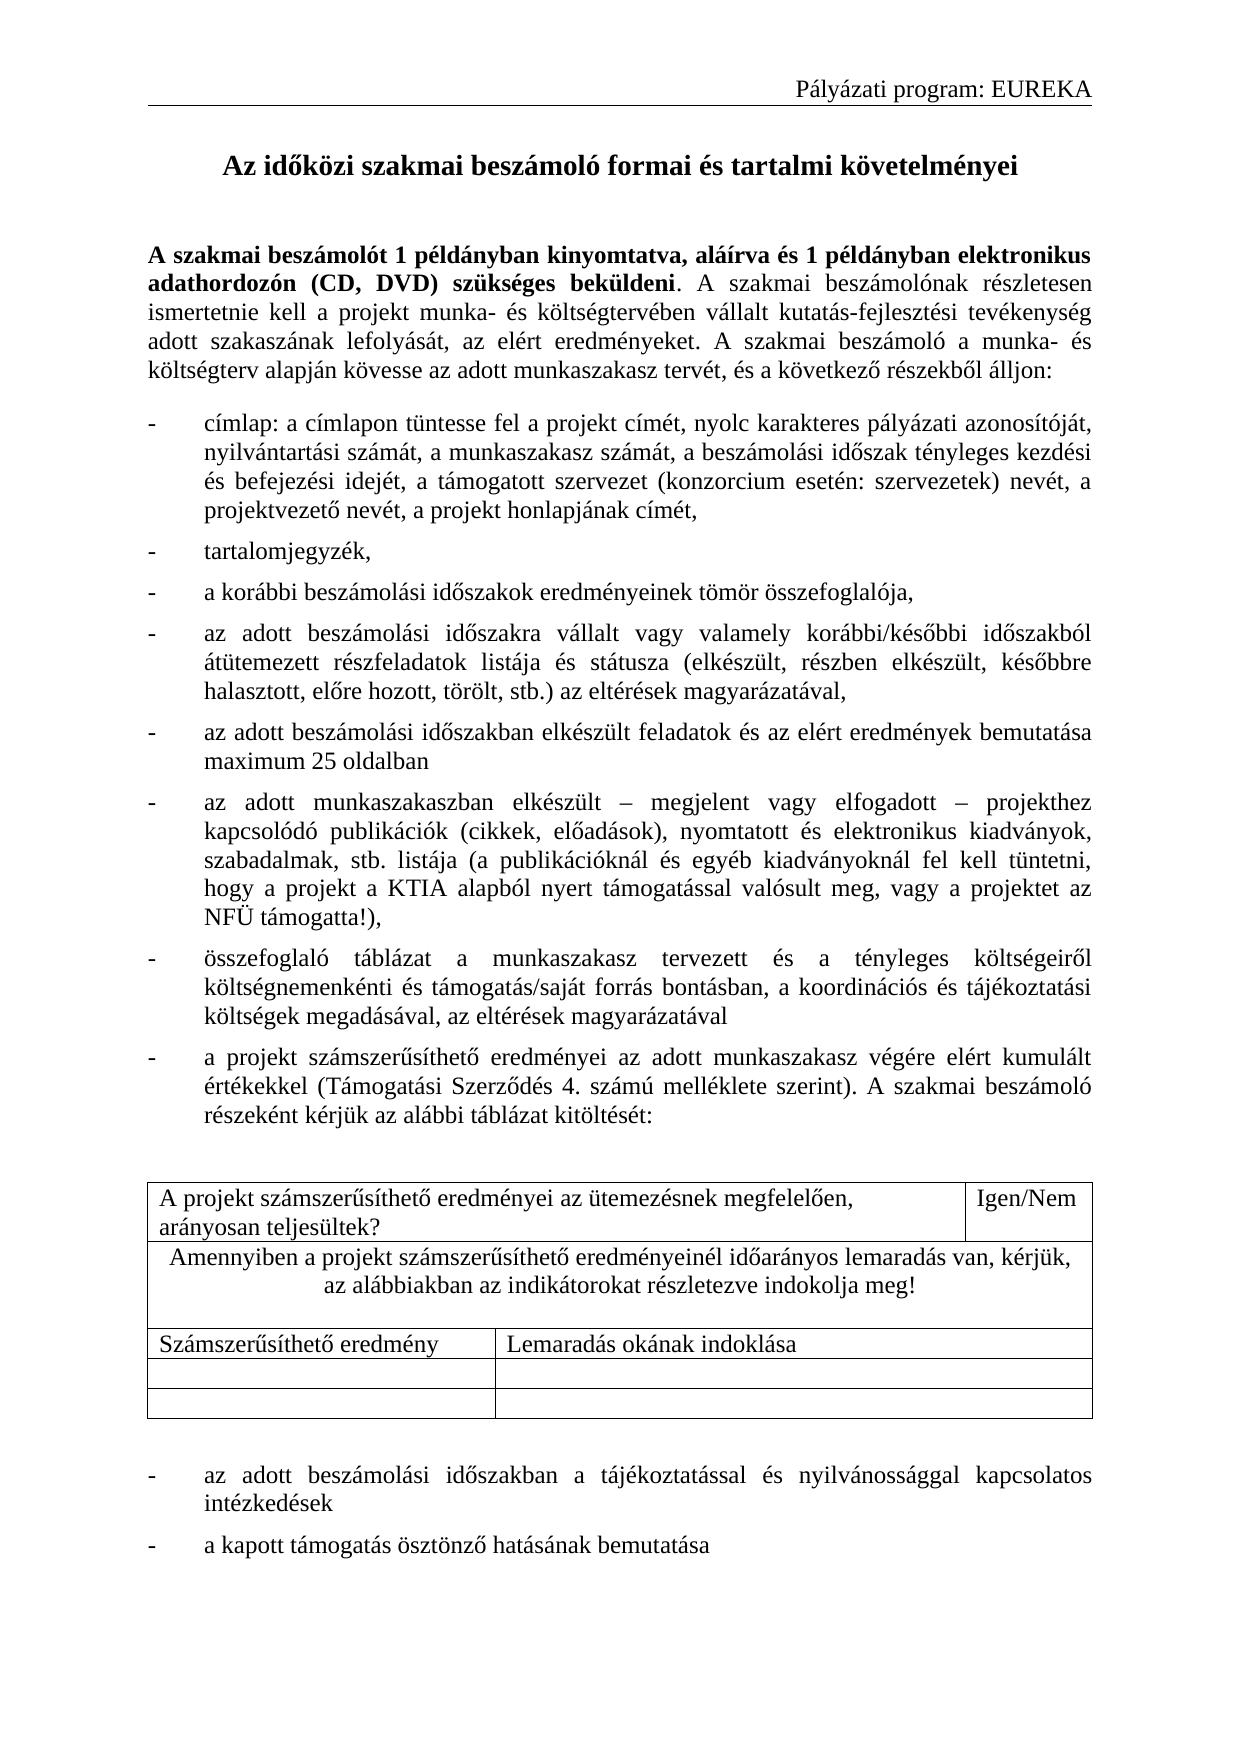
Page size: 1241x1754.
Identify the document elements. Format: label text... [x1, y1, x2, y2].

table_cell [148, 1389, 495, 1417]
table_cell [148, 1359, 495, 1388]
list az adott beszámolási időszakban a tájékoztatással és nyilvánossággal kapcsolatos intézkedések [148, 1460, 1092, 1517]
table_header A projekt számszerűsíthető eredményei az ütemezésnek megfelelően, arányosan teljesültek? [148, 1183, 965, 1241]
table_cell Amennyiben a projekt számszerűsíthető eredményeinél időarányos lemaradás van, kérjük, az alábbiakban az indikátorokat részletezve indokolja meg! [148, 1242, 1092, 1328]
table_cell Lemaradás okának indoklása [496, 1329, 1092, 1358]
table_cell Számszerűsíthető eredmény [148, 1329, 495, 1358]
list tartalomjegyzék, [148, 536, 1092, 565]
list címlap: a címlapon tüntesse fel a projekt címét, nyolc karakteres pályázati azonosítóját, nyilvántartási számát, a munkaszakasz számát, a beszámolási időszak tényleges kezdési és befejezési idejét, a támogatott szervezet (konzorcium esetén: szervezetek) nevét, a projektvezető nevét, a projekt honlapjának címét, [148, 408, 1092, 523]
list a korábbi beszámolási időszakok eredményeinek tömör összefoglalója, [148, 577, 1092, 606]
list az adott beszámolási időszakra vállalt vagy valamely korábbi/későbbi időszakból átütemezett részfeladatok listája és státusza (elkészült, részben elkészült, későbbre halasztott, előre hozott, törölt, stb.) az eltérések magyarázatával, [148, 618, 1092, 705]
table_cell [496, 1359, 1092, 1388]
subtitle Az időközi szakmai beszámoló formai és tartalmi követelményei [148, 148, 1092, 181]
table_header Igen/Nem [966, 1183, 1092, 1241]
list összefoglaló táblázat a munkaszakasz tervezett és a tényleges költségeiről költségnemenkénti és támogatás/saját forrás bontásban, a koordinációs és tájékoztatási költségek megadásával, az eltérések magyarázatával [148, 943, 1092, 1030]
table_cell [496, 1389, 1092, 1417]
text A szakmai beszámolót 1 példányban kinyomtatva, aláírva és 1 példányban elektronikus adathordozón (CD, DVD) szükséges beküldeni. A szakmai beszámolónak részletesen ismertetnie kell a projekt munka- és költségtervében vállalt kutatás-fejlesztési tevékenység adott szakaszának lefolyását, az elért eredményeket. A szakmai beszámoló a munka- és költségterv alapján kövesse az adott munkaszakasz tervét, és a következő részekből álljon: [148, 240, 1092, 383]
list az adott munkaszakaszban elkészült – megjelent vagy elfogadott – projekthez kapcsolódó publikációk (cikkek, előadások), nyomtatott és elektronikus kiadványok, szabadalmak, stb. listája (a publikációknál és egyéb kiadványoknál fel kell tüntetni, hogy a projekt a KTIA alapból nyert támogatással valósult meg, vagy a projektet az NFÜ támogatta!), [148, 787, 1092, 931]
list a projekt számszerűsíthető eredményei az adott munkaszakasz végére elért kumulált értékekkel (Támogatási Szerződés 4. számú melléklete szerint). A szakmai beszámoló részeként kérjük az alábbi táblázat kitöltését: [148, 1042, 1092, 1128]
list az adott beszámolási időszakban elkészült feladatok és az elért eredmények bemutatása maximum 25 oldalban [148, 717, 1092, 775]
list a kapott támogatás ösztönző hatásának bemutatása [148, 1530, 1092, 1558]
